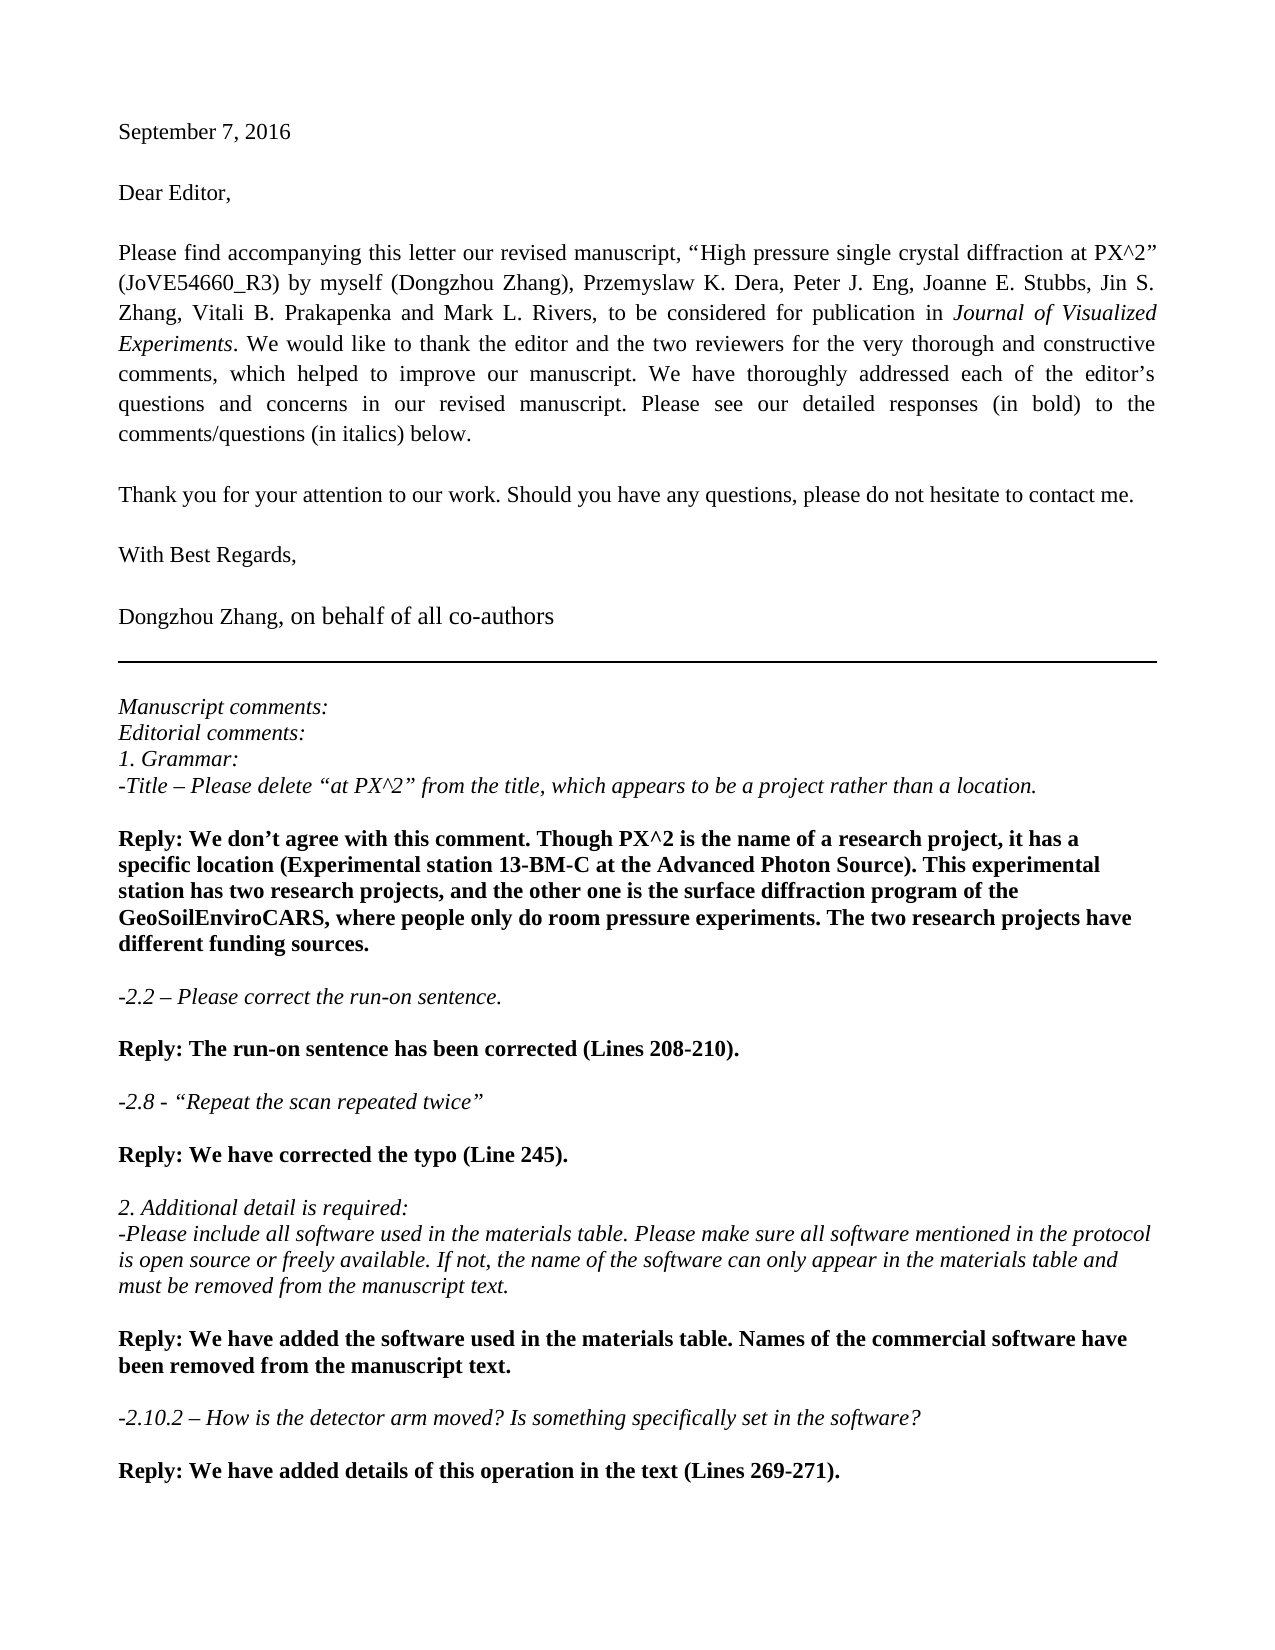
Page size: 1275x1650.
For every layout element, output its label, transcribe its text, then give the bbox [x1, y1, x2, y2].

text Dear Editor, [118, 178, 1157, 205]
text -Title – Please delete “at PX^2” from the title, which appears to be a project rather than a location. [118, 772, 1157, 798]
text September 7, 2016 [118, 118, 1157, 144]
text Reply: We don’t agree with this comment. Though PX^2 is the name of a research project, it has a specific location (Experimental station 13-BM-C at the Advanced Photon Source). This experimental station has two research projects, and the other one is the surface diffraction program of the GeoSoilEnviroCARS, where people only do room pressure experiments. The two research projects have different funding sources. [118, 824, 1157, 956]
text Dongzhou Zhang, on behalf of all co-authors [118, 601, 1157, 630]
text Reply: We have added details of this operation in the text (Lines 269-271). [118, 1457, 1157, 1483]
text Reply: The run-on sentence has been corrected (Lines 208-210). [118, 1035, 1157, 1062]
text 2. Additional detail is required: [118, 1193, 1157, 1220]
text 1. Grammar: [118, 746, 1157, 772]
text -2.10.2 – How is the detector arm moved? Is something specifically set in the software? [118, 1404, 1157, 1431]
text With Best Regards, [118, 541, 1157, 567]
text Reply: We have added the software used in the materials table. Names of the commercial software have been removed from the manuscript text. [118, 1325, 1157, 1378]
text Please find accompanying this letter our revised manuscript, “High pressure single crystal diffraction at PX^2” (JoVE54660_R3) by myself (Dongzhou Zhang), Przemyslaw K. Dera, Peter J. Eng, Joanne E. Stubbs, Jin S. Zhang, Vitali B. Prakapenka and Mark L. Rivers, to be considered for publication in Journal of Visualized Experiments. We would like to thank the editor and the two reviewers for the very thorough and constructive comments, which helped to improve our manuscript. We have thoroughly addressed each of the editor’s questions and concerns in our revised manuscript. Please see our detailed responses (in bold) to the comments/questions (in italics) below. [118, 239, 1157, 447]
text Manuscript comments: [118, 693, 1157, 719]
text -2.8 - “Repeat the scan repeated twice” [118, 1088, 1157, 1114]
text Reply: We have corrected the typo (Line 245). [118, 1141, 1157, 1167]
text Thank you for your attention to our work. Should you have any questions, please do not hesitate to contact me. [118, 481, 1157, 507]
text -Please include all software used in the materials table. Please make sure all software mentioned in the protocol is open source or freely available. If not, the name of the software can only appear in the materials table and must be removed from the manuscript text. [118, 1220, 1157, 1299]
text -2.2 – Please correct the run-on sentence. [118, 983, 1157, 1009]
text Editorial comments: [118, 719, 1157, 746]
